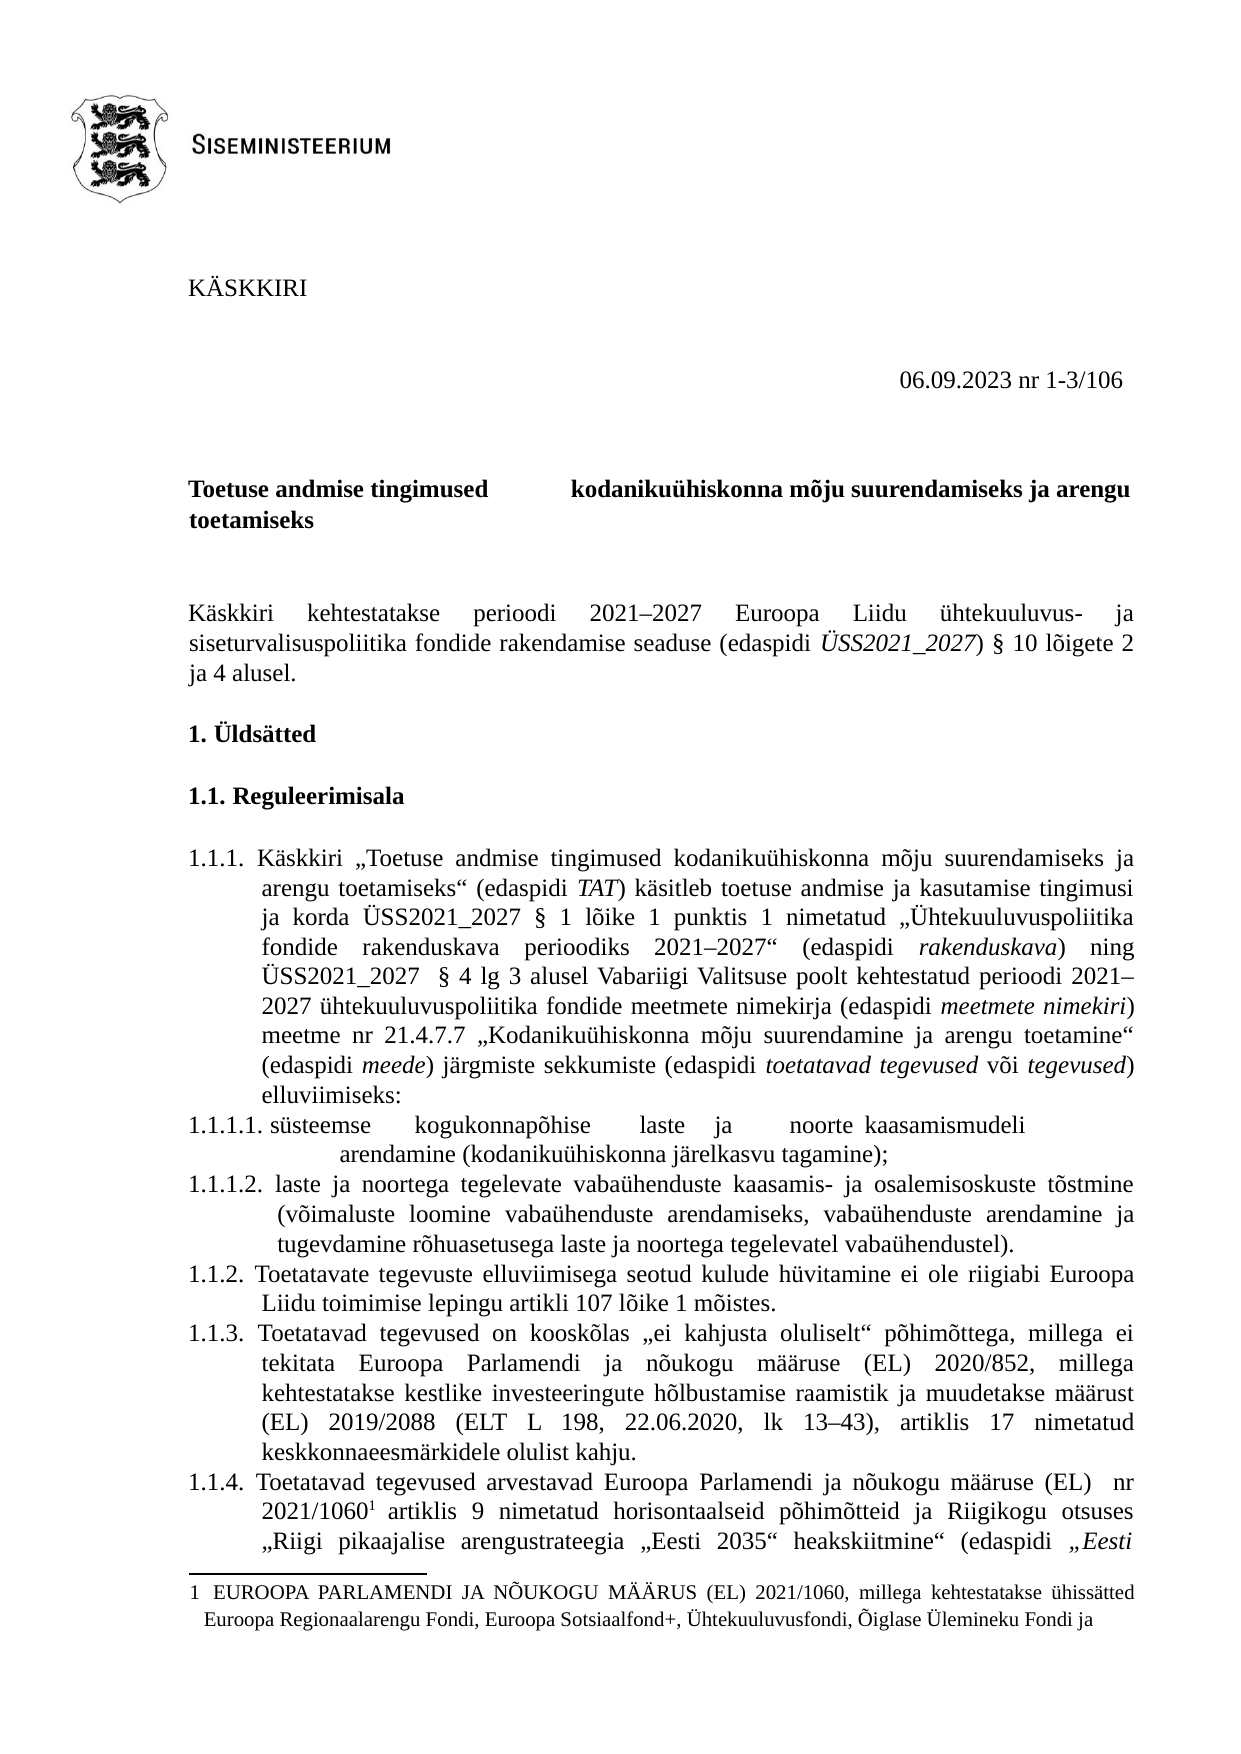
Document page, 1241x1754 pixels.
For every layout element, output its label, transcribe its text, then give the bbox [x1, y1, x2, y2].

text 1.1.1.1. süsteemse kogukonnapõhise laste ja noorte kaasamismudeli arendamine (kodanikuühiskonna järelkasvu tagamine); [188, 1110, 1134, 1168]
picture [47, 70, 531, 228]
text Käskkiri kehtestatakse perioodi 2021–2027 Euroopa Liidu ühtekuuluvus- ja siseturvalisuspoliitika fondide rakendamise seaduse (edaspidi ÜSS2021_2027) § 10 lõigete 2 ja 4 alusel. [188, 598, 1134, 686]
text 1.1.1. Käskkiri „Toetuse andmise tingimused kodanikuühiskonna mõju suurendamiseks ja arengu toetamiseks“ (edaspidi TAT) käsitleb toetuse andmise ja kasutamise tingimusi ja korda ÜSS2021_2027 § 1 lõike 1 punktis 1 nimetatud „Ühtekuuluvuspoliitika fondide rakenduskava perioodiks 2021–2027“ (edaspidi rakenduskava) ning ÜSS2021_2027 § 4 lg 3 alusel Vabariigi Valitsuse poolt kehtestatud perioodi 2021–2027 ühtekuuluvuspoliitika fondide meetmete nimekirja (edaspidi meetmete nimekiri) meetme nr 21.4.7.7 „Kodanikuühiskonna mõju suurendamine ja arengu toetamine“ (edaspidi meede) järgmiste sekkumiste (edaspidi toetatavad tegevused või tegevused) elluviimiseks: [188, 843, 1134, 1108]
text 1.1.3. Toetatavad tegevused on kooskõlas „ei kahjusta oluliselt“ põhimõttega, millega ei tekitata Euroopa Parlamendi ja nõukogu määruse (EL) 2020/852, millega kehtestatakse kestlike investeeringute hõlbustamise raamistik ja muudetakse määrust (EL) 2019/2088 (ELT L 198, 22.06.2020, lk 13–43), artiklis 17 nimetatud keskkonnaeesmärkidele olulist kahju. [188, 1318, 1134, 1466]
subtitle Toetuse andmise tingimused kodanikuühiskonna mõju suurendamiseks ja arengu toetamiseks [188, 474, 1136, 534]
text 1.1.1.2. laste ja noortega tegelevate vabaühenduste kaasamis- ja osalemisoskuste tõstmine (võimaluste loomine vabaühenduste arendamiseks, vabaühenduste arendamine ja tugevdamine rõhuasetusega laste ja noortega tegelevatel vabaühendustel). [188, 1169, 1134, 1257]
text 1.1.2. Toetatavate tegevuste elluviimisega seotud kulude hüvitamine ei ole riigiabi Euroopa Liidu toimimise lepingu artikli 107 lõike 1 mõistes. [188, 1259, 1134, 1317]
text KÄSKKIRI [188, 273, 1136, 301]
text 06.09.2023 nr 1-3/106 [189, 365, 1123, 394]
subtitle 1. Üldsätted [188, 719, 1136, 748]
subtitle 1.1. Reguleerimisala [188, 781, 1136, 810]
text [188, 1467, 1134, 1555]
